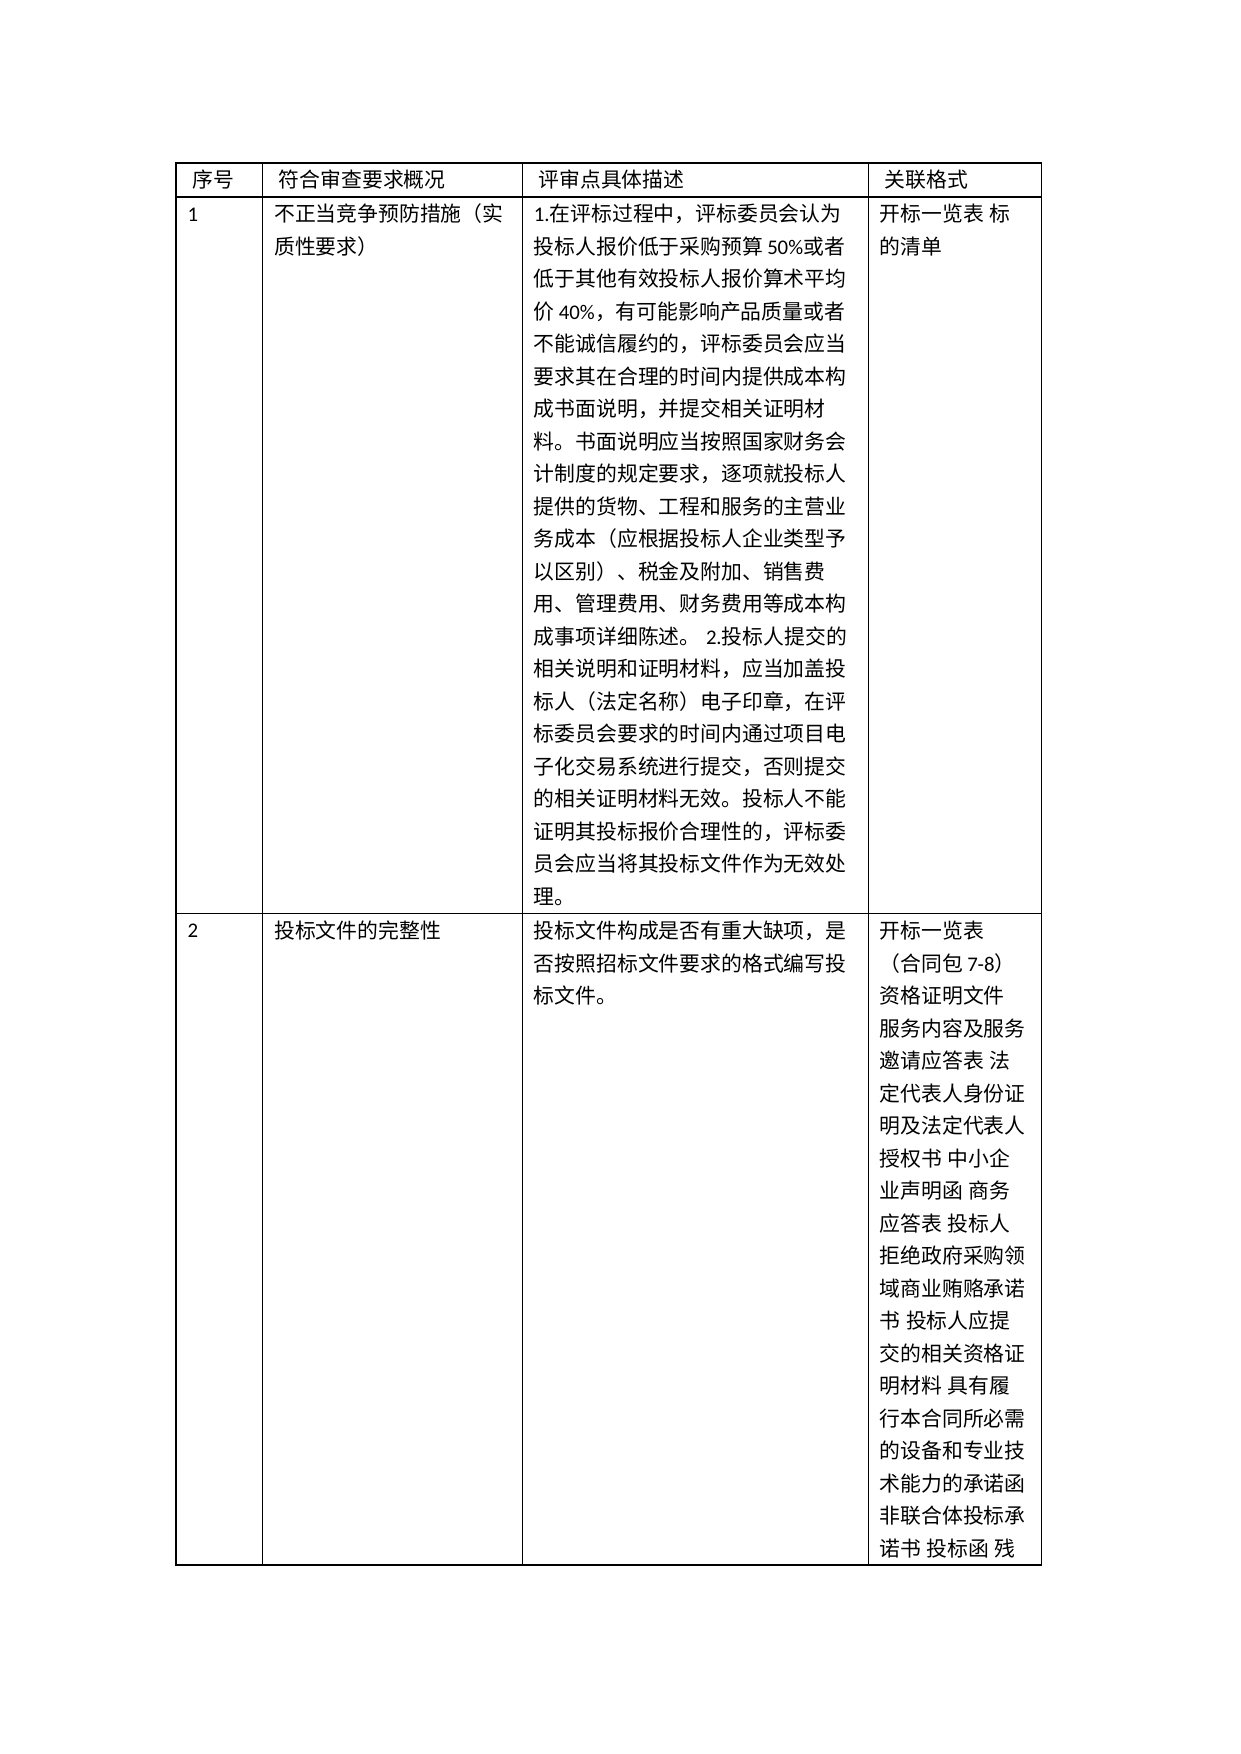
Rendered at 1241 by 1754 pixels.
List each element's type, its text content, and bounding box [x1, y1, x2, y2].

table_cell 开标一览表 标的清单 [869, 198, 1041, 913]
table_cell 2 [177, 914, 262, 1564]
table_header 序号 [177, 164, 262, 196]
table_header 关联格式 [869, 164, 1041, 196]
table_header 符合审查要求概况 [263, 164, 522, 196]
table_cell 投标文件的完整性 [263, 914, 522, 1564]
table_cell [869, 914, 1041, 1564]
table_header 评审点具体描述 [523, 164, 868, 196]
table_cell 1.在评标过程中，评标委员会认为投标人报价低于采购预算50%或者低于其他有效投标人报价算术平均价40%，有可能影响产品质量或者不能诚信履约的，评标委员会应当要求其在合理的时间内提供成本构成书面说明，并提交相关证明材料。书面说明应当按照国家财务会计制度的规定要求，逐项就投标人提供的货物、工程和服务的主营业务成本（应根据投标人企业类型予以区别）、税金及附加、销售费用、管理费用、财务费用等成本构成事项详细陈述。 2.投标人提交的相关说明和证明材料，应当加盖投标人（法定名称）电子印章，在评标委员会要求的时间内通过项目电子化交易系统进行提交，否则提交的相关证明材料无效。投标人不能证明其投标报价合理性的，评标委员会应当将其投标文件作为无效处理。 [523, 198, 868, 913]
table_cell 不正当竞争预防措施（实质性要求） [263, 198, 522, 913]
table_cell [523, 914, 868, 1564]
table_cell 1 [177, 198, 262, 913]
